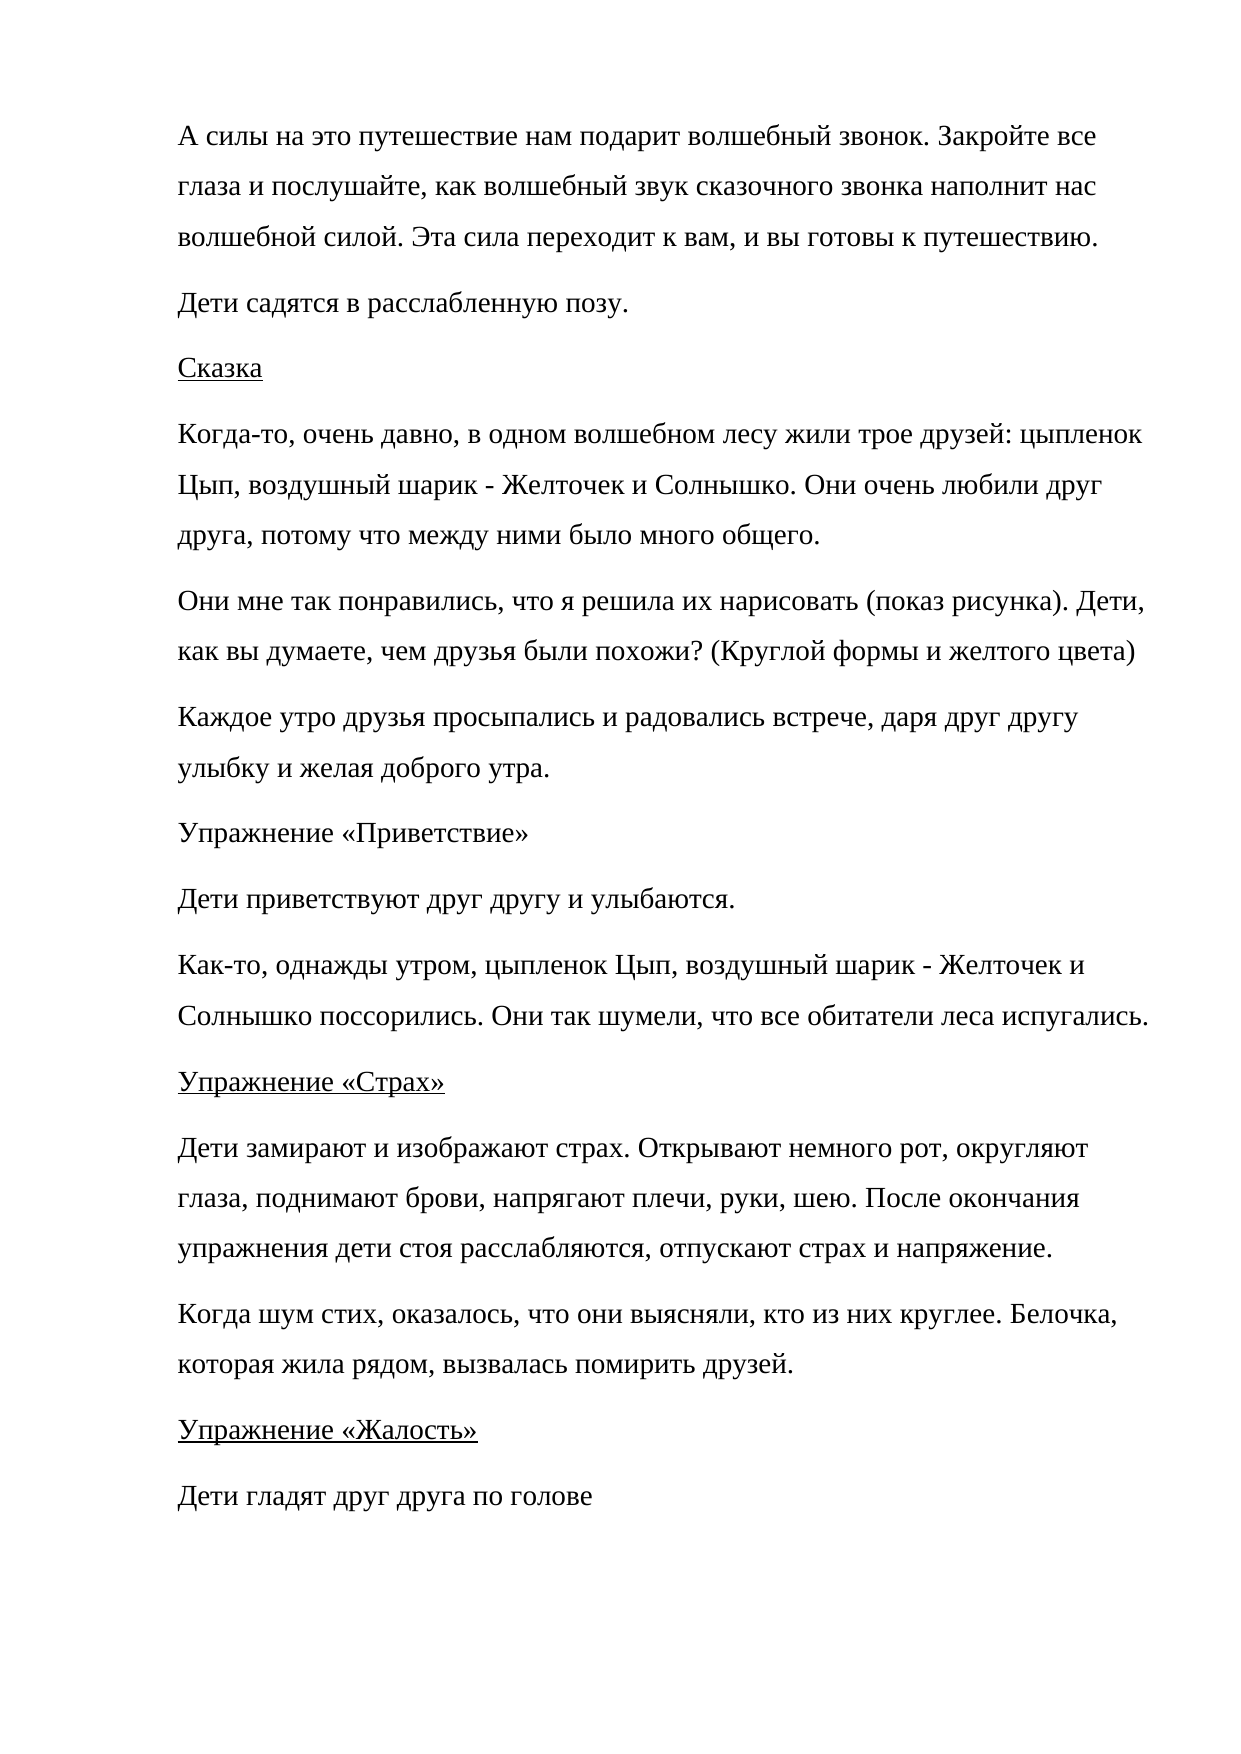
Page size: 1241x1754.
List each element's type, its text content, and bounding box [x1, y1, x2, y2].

text Они мне так понравились, что я решила их нарисовать (показ рисунка). Дети, как вы думаете, чем друзья были похожи? (Круглой формы и желтого цвета) [177, 583, 1152, 667]
text Упражнение «Страх» [177, 1064, 1152, 1097]
text Когда-то, очень давно, в одном волшебном лесу жили трое друзей: цыпленок Цып, воздушный шарик - Желточек и Солнышко. Они очень любили друг друга, потому что между ними было много общего. [177, 417, 1152, 551]
text А силы на это путешествие нам подарит волшебный звонок. Закройте все глаза и послушайте, как волшебный звук сказочного звонка наполнит нас волшебной силой. Эта сила переходит к вам, и вы готовы к путешествию. [177, 118, 1152, 252]
text Упражнение «Приветствие» [177, 816, 1152, 849]
text Дети замирают и изображают страх. Открывают немного рот, округляют глаза, поднимают брови, напрягают плечи, руки, шею. После окончания упражнения дети стоя расслабляются, отпускают страх и напряжение. [177, 1130, 1152, 1264]
text Дети приветствуют друг другу и улыбаются. [177, 882, 1152, 915]
text Дети садятся в расслабленную позу. [177, 285, 1152, 318]
text Как-то, однажды утром, цыпленок Цып, воздушный шарик - Желточек и Солнышко поссорились. Они так шумели, что все обитатели леса испугались. [177, 947, 1152, 1031]
text Упражнение «Жалость» [177, 1412, 1152, 1446]
text Дети гладят друг друга по голове [177, 1478, 1152, 1512]
text Когда шум стих, оказалось, что они выясняли, кто из них круглее. Белочка, которая жила рядом, вызвалась помирить друзей. [177, 1296, 1152, 1380]
text Сказка [177, 351, 1152, 384]
text Каждое утро друзья просыпались и радовались встрече, даря друг другу улыбку и желая доброго утра. [177, 699, 1152, 783]
